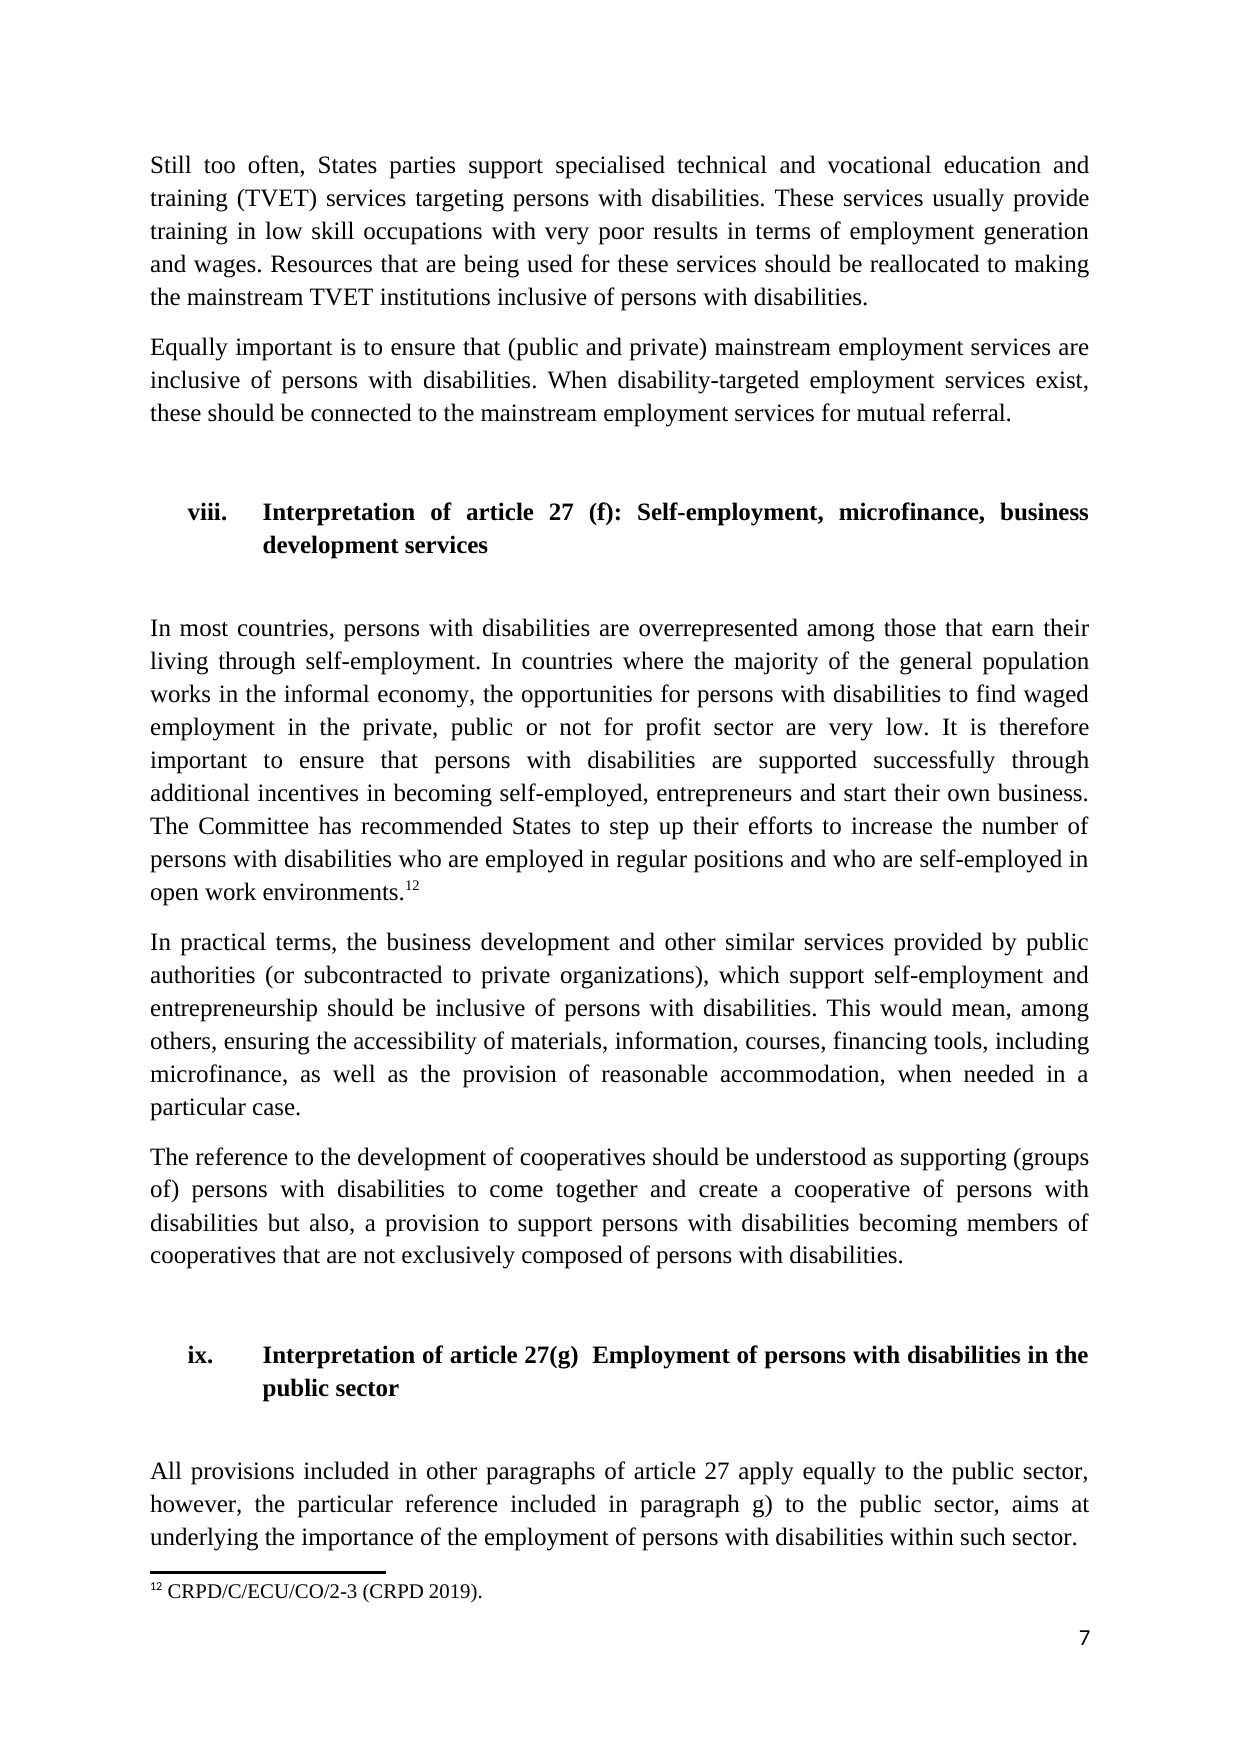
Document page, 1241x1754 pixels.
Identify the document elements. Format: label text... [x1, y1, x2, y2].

text In most countries, persons with disabilities are overrepresented among those that earn their living through self-employment. In countries where the majority of the general population works in the informal economy, the opportunities for persons with disabilities to find waged employment in the private, public or not for profit sector are very low. It is therefore important to ensure that persons with disabilities are supported successfully through additional incentives in becoming self-employed, entrepreneurs and start their own business. The Committee has recommended States to step up their efforts to increase the number of persons with disabilities who are employed in regular positions and who are self-employed in open work environments. [150, 613, 1090, 906]
text Still too often, States parties support specialised technical and vocational education and training (TVET) services targeting persons with disabilities. These services usually provide training in low skill occupations with very poor results in terms of employment generation and wages. Resources that are being used for these services should be reallocated to making the mainstream TVET institutions inclusive of persons with disabilities. [150, 150, 1090, 311]
list Interpretation of article 27 (f): Self-employment, microfinance, business development services [187, 497, 1090, 559]
text The reference to the development of cooperatives should be understood as supporting (groups of) persons with disabilities to come together and create a cooperative of persons with disabilities but also, a provision to support persons with disabilities becoming members of cooperatives that are not exclusively composed of persons with disabilities. [150, 1142, 1090, 1269]
text All provisions included in other paragraphs of article 27 apply equally to the public sector, however, the particular reference included in paragraph g) to the public sector, aims at underlying the importance of the employment of persons with disabilities within such sector. [150, 1456, 1090, 1551]
text In practical terms, the business development and other similar services provided by public authorities (or subcontracted to private organizations), which support self-employment and entrepreneurship should be inclusive of persons with disabilities. This would mean, among others, ensuring the accessibility of materials, information, courses, financing tools, including microfinance, as well as the provision of reasonable accommodation, when needed in a particular case. [150, 927, 1090, 1121]
list Interpretation of article 27(g) Employment of persons with disabilities in the public sector [187, 1340, 1090, 1402]
text Equally important is to ensure that (public and private) mainstream employment services are inclusive of persons with disabilities. When disability-targeted employment services exist, these should be connected to the mainstream employment services for mutual referral. [150, 332, 1090, 427]
